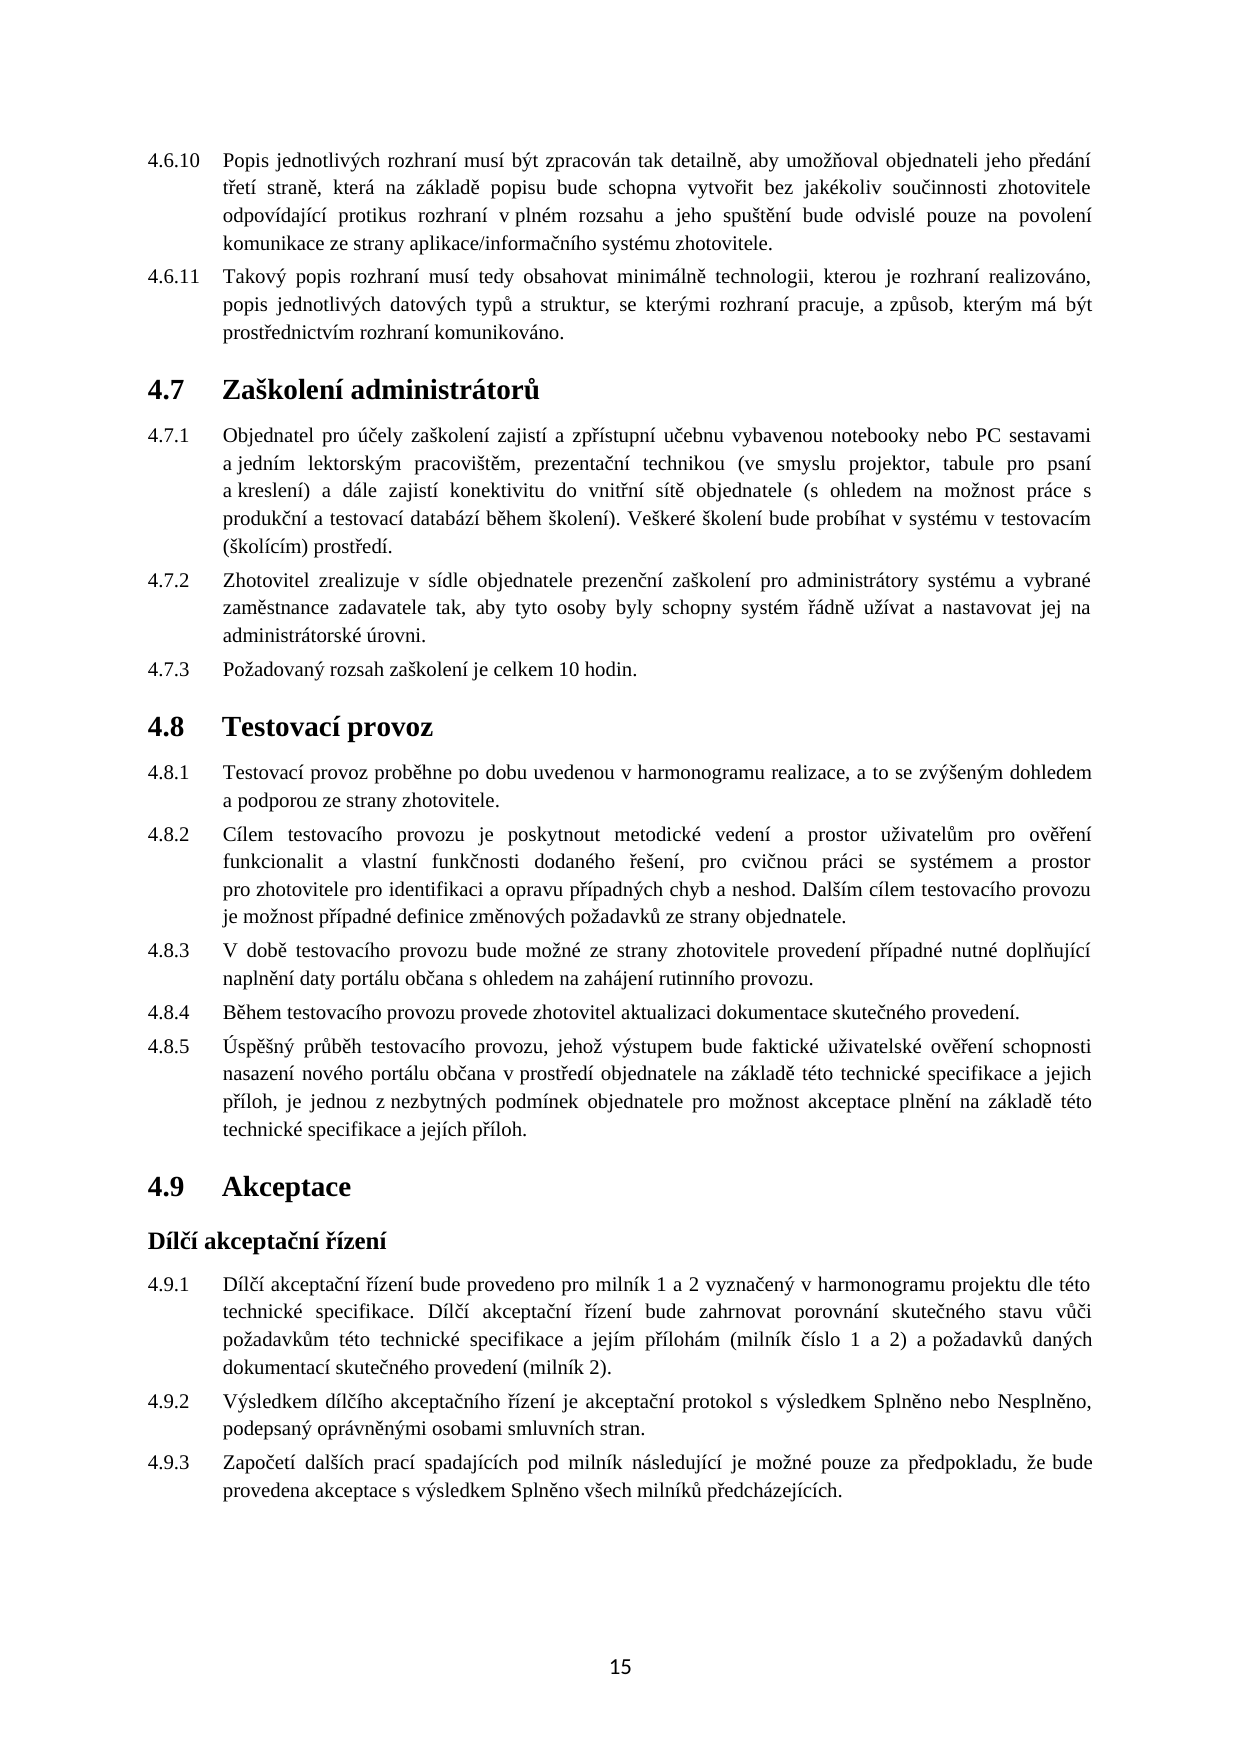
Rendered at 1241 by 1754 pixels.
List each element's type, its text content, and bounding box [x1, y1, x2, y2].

subtitle Akceptace [148, 1169, 1092, 1203]
subtitle Výsledkem dílčího akceptačního řízení je akceptační protokol s výsledkem Splněno nebo Nesplněno, podepsaný oprávněnými osobami smluvních stran. [148, 1388, 1092, 1440]
subtitle V době testovacího provozu bude možné ze strany zhotovitele provedení případné nutné doplňující naplnění daty portálu občana s ohledem na zahájení rutinního provozu. [148, 938, 1092, 990]
subtitle Testovací provoz [148, 709, 1092, 743]
subtitle Cílem testovacího provozu je poskytnout metodické vedení a prostor uživatelům pro ověření funkcionalit a vlastní funkčnosti dodaného řešení, pro cvičnou práci se systémem a prostor pro zhotovitele pro identifikaci a opravu případných chyb a neshod. Dalším cílem testovacího provozu je možnost případné definice změnových požadavků ze strany objednatele. [148, 822, 1092, 928]
subtitle Testovací provoz proběhne po dobu uvedenou v harmonogramu realizace, a to se zvýšeným dohledem a podporou ze strany zhotovitele. [148, 760, 1092, 812]
subtitle Dílčí akceptační řízení bude provedeno pro milník 1 a 2 vyznačený v harmonogramu projektu dle této technické specifikace. Dílčí akceptační řízení bude zahrnovat porovnání skutečného stavu vůči požadavkům této technické specifikace a jejím přílohám (milník číslo 1 a 2) a požadavků daných dokumentací skutečného provedení (milník 2). [148, 1272, 1092, 1379]
subtitle Dílčí akceptační řízení [148, 1226, 1092, 1255]
subtitle Zaškolení administrátorů [148, 372, 1092, 406]
subtitle Objednatel pro účely zaškolení zajistí a zpřístupní učebnu vybavenou notebooky nebo PC sestavami a jedním lektorským pracovištěm, prezentační technikou (ve smyslu projektor, tabule pro psaní a kreslení) a dále zajistí konektivitu do vnitřní sítě objednatele (s ohledem na možnost práce s produkční a testovací databází během školení). Veškeré školení bude probíhat v systému v testovacím (školícím) prostředí. [148, 423, 1092, 558]
subtitle Během testovacího provozu provede zhotovitel aktualizaci dokumentace skutečného provedení. [148, 1000, 1092, 1024]
subtitle Takový popis rozhraní musí tedy obsahovat minimálně technologii, kterou je rozhraní realizováno, popis jednotlivých datových typů a struktur, se kterými rozhraní pracuje, a způsob, kterým má být prostřednictvím rozhraní komunikováno. [148, 264, 1092, 344]
subtitle Započetí dalších prací spadajících pod milník následující je možné pouze za předpokladu, že bude provedena akceptace s výsledkem Splněno všech milníků předcházejících. [148, 1450, 1092, 1502]
subtitle Požadovaný rozsah zaškolení je celkem 10 hodin. [148, 657, 1092, 681]
subtitle Zhotovitel zrealizuje v sídle objednatele prezenční zaškolení pro administrátory systému a vybrané zaměstnance zadavatele tak, aby tyto osoby byly schopny systém řádně užívat a nastavovat jej na administrátorské úrovni. [148, 567, 1092, 647]
subtitle Popis jednotlivých rozhraní musí být zpracován tak detailně, aby umožňoval objednateli jeho předání třetí straně, která na základě popisu bude schopna vytvořit bez jakékoliv součinnosti zhotovitele odpovídající protikus rozhraní v plném rozsahu a jeho spuštění bude odvislé pouze na povolení komunikace ze strany aplikace/informačního systému zhotovitele. [148, 148, 1092, 254]
subtitle Úspěšný průběh testovacího provozu, jehož výstupem bude faktické uživatelské ověření schopnosti nasazení nového portálu občana v prostředí objednatele na základě této technické specifikace a jejich příloh, je jednou z nezbytných podmínek objednatele pro možnost akceptace plnění na základě této technické specifikace a jejích příloh. [148, 1034, 1092, 1141]
